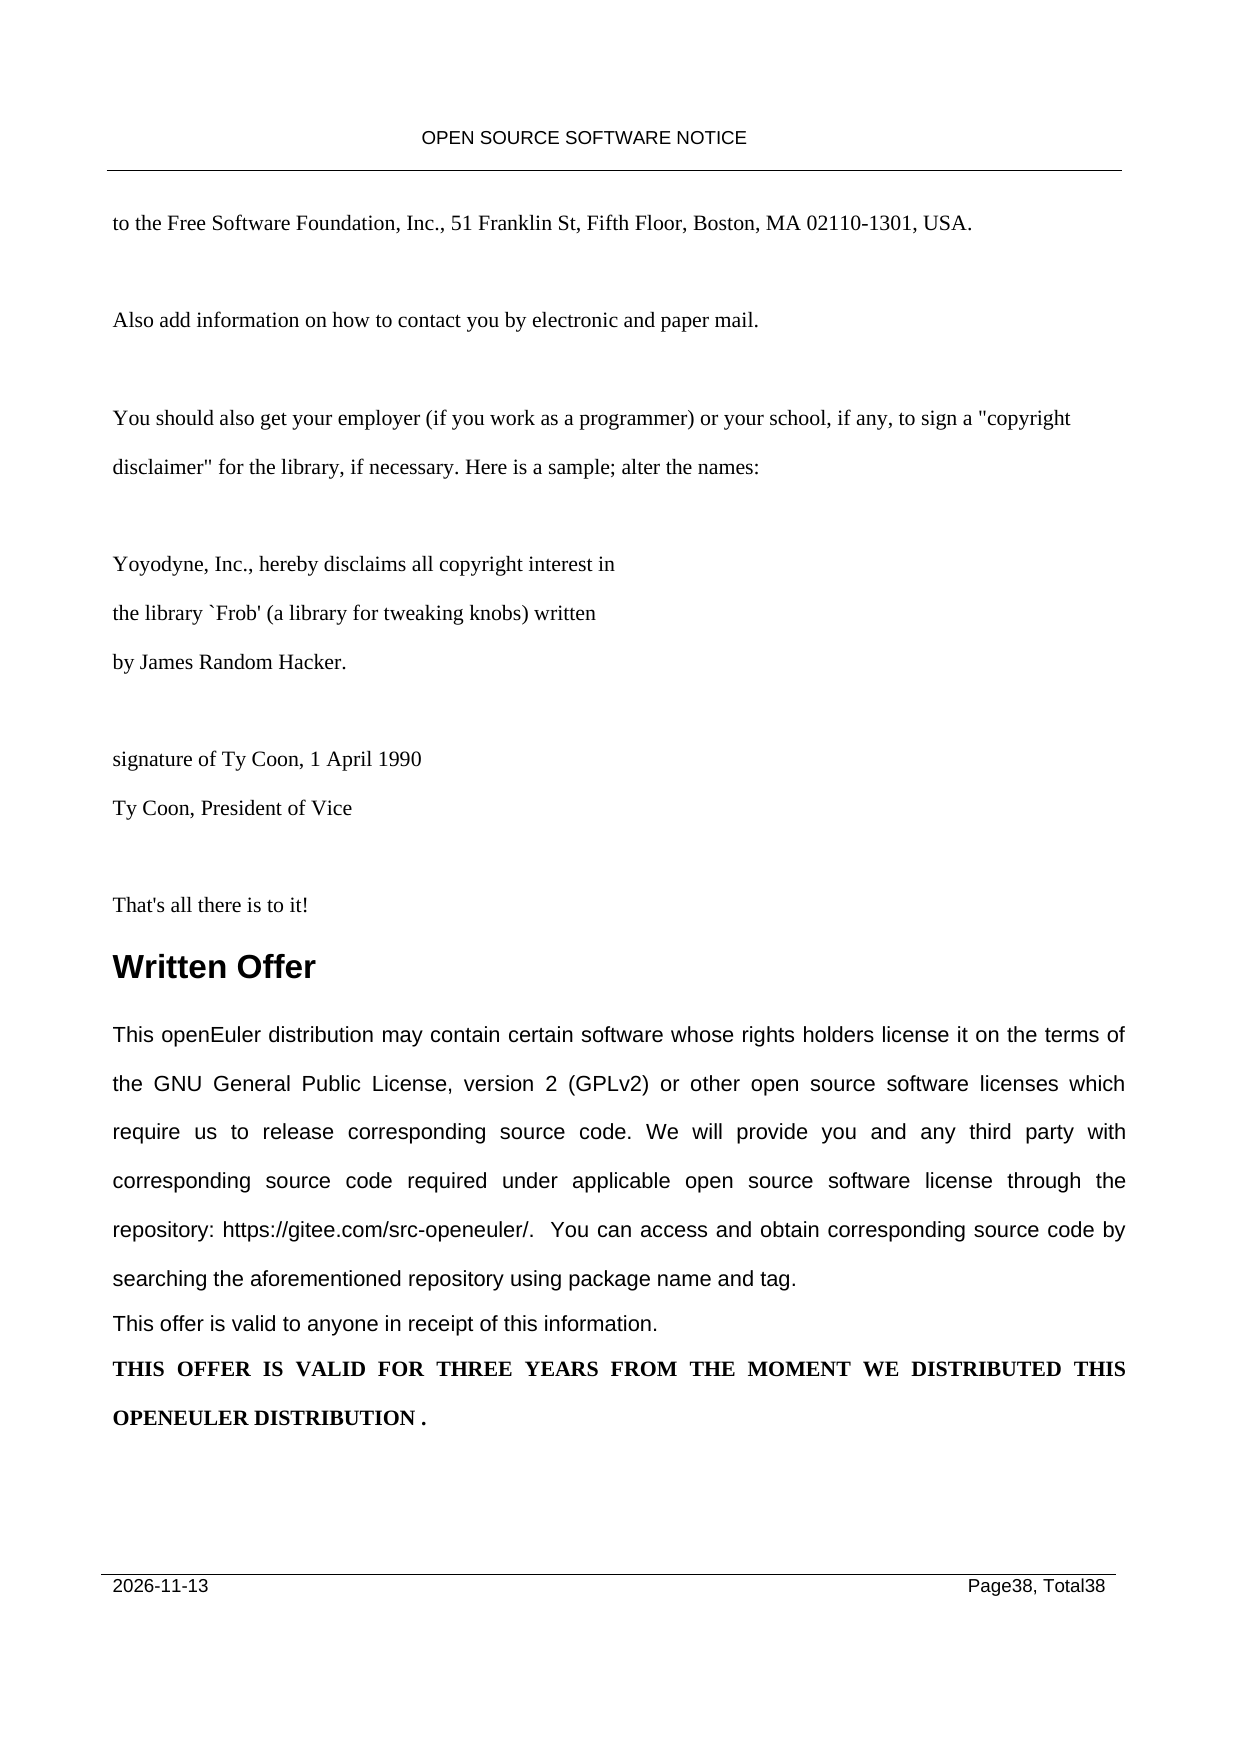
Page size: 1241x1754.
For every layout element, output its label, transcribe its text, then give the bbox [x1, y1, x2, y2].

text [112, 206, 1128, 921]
text THIS OFFER IS VALID FOR THREE YEARS FROM THE MOMENT WE DISTRIBUTED THIS OPENEULER DISTRIBUTION . [112, 1352, 1128, 1433]
text This openEuler distribution may contain certain software whose rights holders license it on the terms of the GNU General Public License, version 2 (GPLv2) or other open source software licenses which require us to release corresponding source code. We will provide you and any third party with corresponding source code required under applicable open source software license through the repository: https://gitee.com/src-openeuler/. You can access and obtain corresponding source code by searching the aforementioned repository using package name and tag. [112, 1018, 1128, 1294]
text Written Offer [112, 934, 1128, 999]
text This offer is valid to anyone in receipt of this information. [112, 1307, 1128, 1339]
